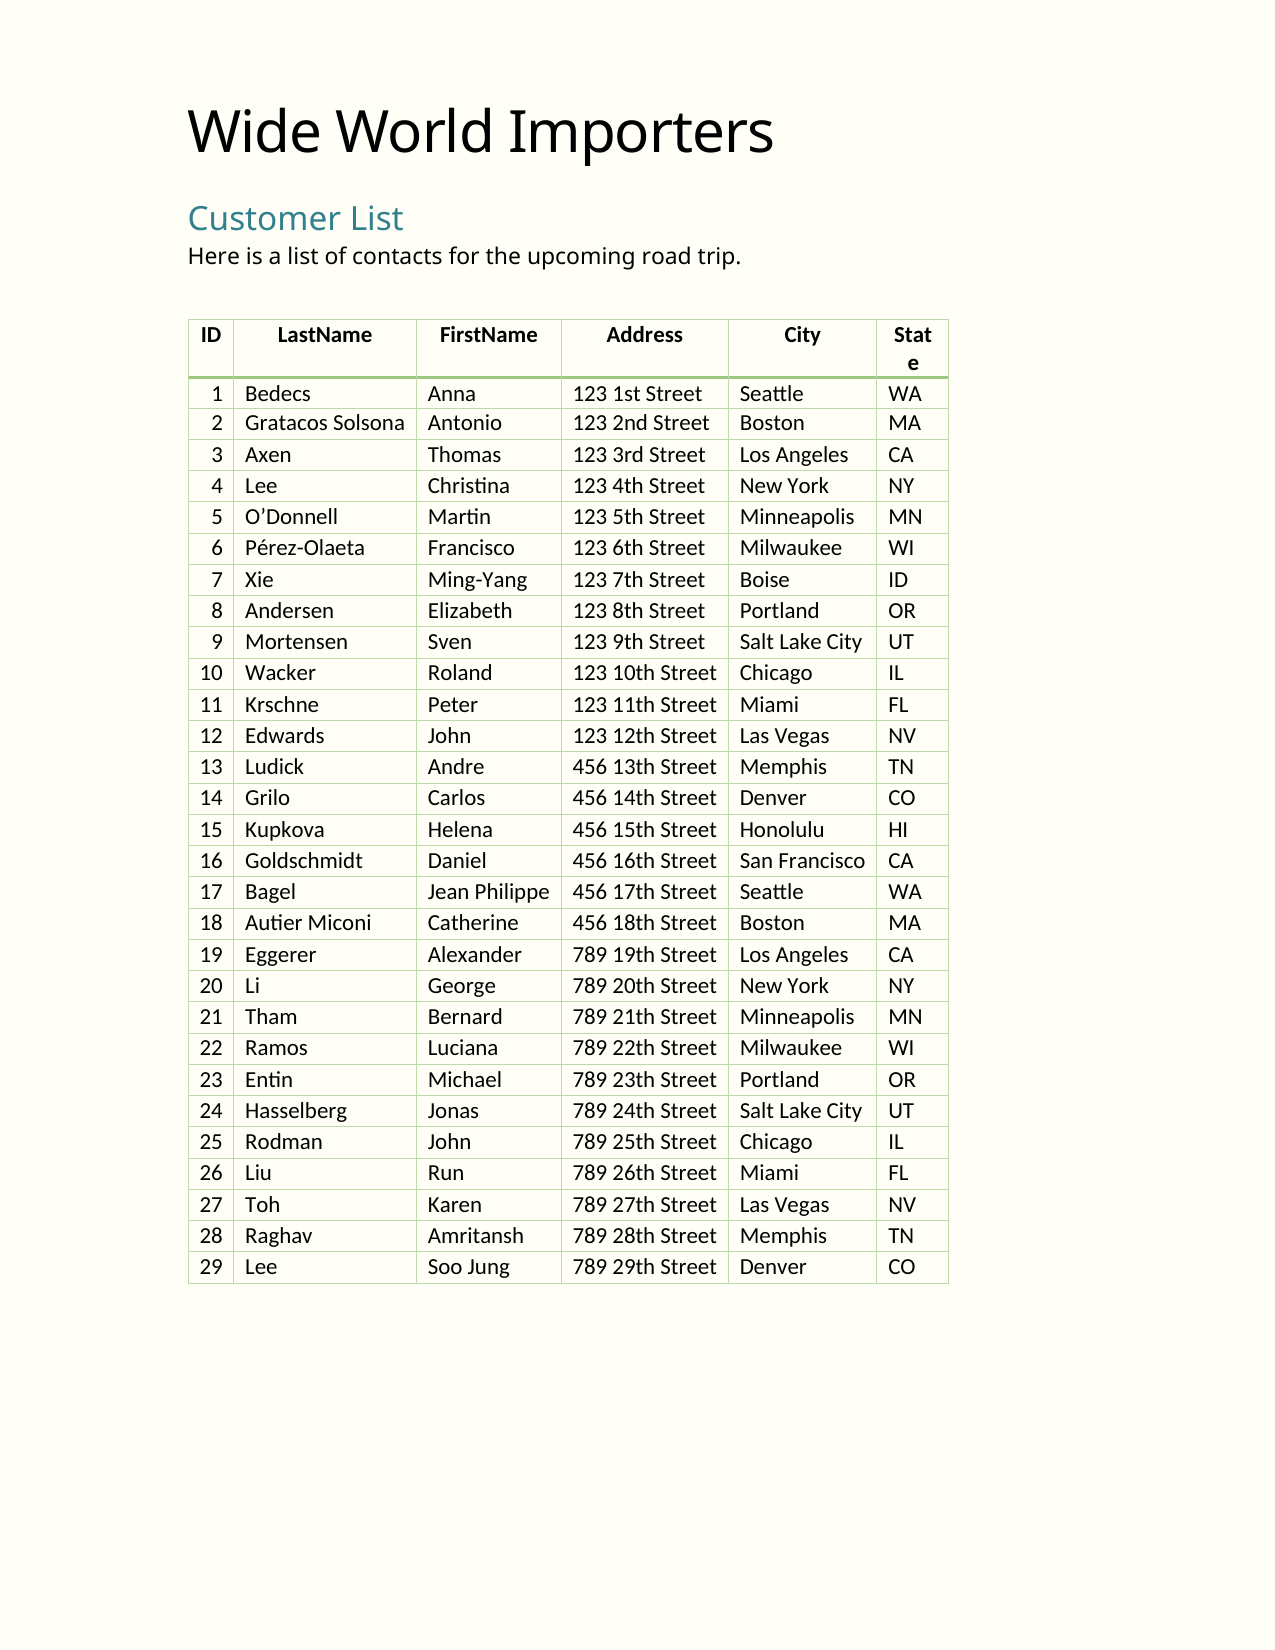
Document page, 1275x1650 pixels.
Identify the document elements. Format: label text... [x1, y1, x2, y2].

table_cell 5 [189, 502, 233, 532]
table_cell New York [729, 971, 876, 1001]
table_cell Xie [234, 565, 416, 595]
table_cell NV [877, 1190, 948, 1220]
table_cell Andre [417, 752, 561, 782]
table_cell 25 [189, 1127, 233, 1157]
table_cell WI [877, 1034, 948, 1064]
table_cell Luciana [417, 1034, 561, 1064]
table_cell 123 7th Street [562, 565, 728, 595]
table_cell Kupkova [234, 815, 416, 845]
table_cell Denver [729, 784, 876, 814]
table_cell FL [877, 690, 948, 720]
table_cell Milwaukee [729, 534, 876, 564]
table_cell Memphis [729, 1221, 876, 1251]
table_cell NY [877, 971, 948, 1001]
table_cell Las Vegas [729, 1190, 876, 1220]
table_cell Catherine [417, 909, 561, 939]
table_cell 123 9th Street [562, 627, 728, 657]
table_cell 123 1st Street [562, 379, 728, 407]
table_cell Bernard [417, 1002, 561, 1032]
table_header City [729, 320, 876, 376]
table_header State [877, 320, 948, 376]
table_cell 14 [189, 784, 233, 814]
table_cell 789 19th Street [562, 940, 728, 970]
table_cell Grilo [234, 784, 416, 814]
table_cell ID [877, 565, 948, 595]
table_cell Sven [417, 627, 561, 657]
table_cell Los Angeles [729, 440, 876, 470]
table_cell Chicago [729, 659, 876, 689]
table_cell Tham [234, 1002, 416, 1032]
table_cell 20 [189, 971, 233, 1001]
table_cell Thomas [417, 440, 561, 470]
table_cell Los Angeles [729, 940, 876, 970]
table_cell OR [877, 1065, 948, 1095]
table_cell Edwards [234, 721, 416, 751]
table_cell 10 [189, 659, 233, 689]
table_cell Francisco [417, 534, 561, 564]
table_cell NY [877, 471, 948, 501]
table_cell Karen [417, 1190, 561, 1220]
table_cell Bagel [234, 877, 416, 907]
table_cell Goldschmidt [234, 846, 416, 876]
table_cell Boston [729, 909, 876, 939]
table_header ID [189, 320, 233, 376]
table_cell OR [877, 596, 948, 626]
table_cell Memphis [729, 752, 876, 782]
table_cell Minneapolis [729, 1002, 876, 1032]
table_cell 13 [189, 752, 233, 782]
table_cell Raghav [234, 1221, 416, 1251]
table_cell 456 16th Street [562, 846, 728, 876]
table_cell Portland [729, 1065, 876, 1095]
table_cell 9 [189, 627, 233, 657]
table_cell Boise [729, 565, 876, 595]
table_cell 22 [189, 1034, 233, 1064]
table_cell Li [234, 971, 416, 1001]
table_cell WI [877, 534, 948, 564]
table_cell Seattle [729, 877, 876, 907]
table_cell Ramos [234, 1034, 416, 1064]
table_cell 18 [189, 909, 233, 939]
table_cell Christina [417, 471, 561, 501]
table_cell Liu [234, 1159, 416, 1189]
table_cell Wacker [234, 659, 416, 689]
table_cell MN [877, 1002, 948, 1032]
table_cell Anna [417, 379, 561, 407]
table_cell CA [877, 846, 948, 876]
table_cell Salt Lake City [729, 1096, 876, 1126]
table_cell Peter [417, 690, 561, 720]
table_cell John [417, 1127, 561, 1157]
table_cell 123 5th Street [562, 502, 728, 532]
table_cell Krschne [234, 690, 416, 720]
table_cell 4 [189, 471, 233, 501]
table_cell 123 8th Street [562, 596, 728, 626]
table_cell WA [877, 877, 948, 907]
table_cell John [417, 721, 561, 751]
table_cell 7 [189, 565, 233, 595]
table_cell Soo Jung [417, 1252, 561, 1282]
table_cell 19 [189, 940, 233, 970]
table_cell 789 28th Street [562, 1221, 728, 1251]
table_cell Minneapolis [729, 502, 876, 532]
table_cell CA [877, 940, 948, 970]
table_cell 1 [189, 379, 233, 407]
table_cell UT [877, 627, 948, 657]
table_cell 123 2nd Street [562, 409, 728, 439]
table_cell 12 [189, 721, 233, 751]
table_cell CO [877, 1252, 948, 1282]
table_cell 23 [189, 1065, 233, 1095]
table_header LastName [234, 320, 416, 376]
table_cell UT [877, 1096, 948, 1126]
table_cell 789 27th Street [562, 1190, 728, 1220]
table_cell Daniel [417, 846, 561, 876]
table_cell Portland [729, 596, 876, 626]
table_cell Roland [417, 659, 561, 689]
table_cell Miami [729, 1159, 876, 1189]
table_cell 26 [189, 1159, 233, 1189]
table_cell Ming-Yang [417, 565, 561, 595]
table_cell 21 [189, 1002, 233, 1032]
table_cell Hasselberg [234, 1096, 416, 1126]
table_cell HI [877, 815, 948, 845]
table_cell O’Donnell [234, 502, 416, 532]
table_cell CO [877, 784, 948, 814]
table_cell Eggerer [234, 940, 416, 970]
table_cell 27 [189, 1190, 233, 1220]
table_cell 28 [189, 1221, 233, 1251]
table_cell TN [877, 1221, 948, 1251]
table_cell MN [877, 502, 948, 532]
table_cell FL [877, 1159, 948, 1189]
table_cell 789 26th Street [562, 1159, 728, 1189]
table_cell Martin [417, 502, 561, 532]
table_cell 6 [189, 534, 233, 564]
table_cell NV [877, 721, 948, 751]
table_header FirstName [417, 320, 561, 376]
table_cell TN [877, 752, 948, 782]
table_cell IL [877, 659, 948, 689]
subtitle Customer List [187, 194, 1087, 240]
table_cell Seattle [729, 379, 876, 407]
table_cell 3 [189, 440, 233, 470]
table_cell Michael [417, 1065, 561, 1095]
table_cell San Francisco [729, 846, 876, 876]
table_cell 2 [189, 409, 233, 439]
table_cell 456 17th Street [562, 877, 728, 907]
text Here is a list of contacts for the upcoming road trip. [187, 240, 1087, 271]
table_cell 456 18th Street [562, 909, 728, 939]
table_cell Bedecs [234, 379, 416, 407]
table_cell Mortensen [234, 627, 416, 657]
table_cell 24 [189, 1096, 233, 1126]
table_cell 16 [189, 846, 233, 876]
table_cell 456 13th Street [562, 752, 728, 782]
table_cell 789 25th Street [562, 1127, 728, 1157]
table_cell 789 22th Street [562, 1034, 728, 1064]
table_cell Las Vegas [729, 721, 876, 751]
table_cell Lee [234, 1252, 416, 1282]
table_cell Lee [234, 471, 416, 501]
table_cell Boston [729, 409, 876, 439]
table_cell Amritansh [417, 1221, 561, 1251]
table_cell Axen [234, 440, 416, 470]
table_header Address [562, 320, 728, 376]
table_cell 789 24th Street [562, 1096, 728, 1126]
table_cell 456 14th Street [562, 784, 728, 814]
table_cell Milwaukee [729, 1034, 876, 1064]
table_cell Gratacos Solsona [234, 409, 416, 439]
title Wide World Importers [187, 90, 1087, 169]
table_cell IL [877, 1127, 948, 1157]
table_cell 29 [189, 1252, 233, 1282]
table_cell 11 [189, 690, 233, 720]
table_cell 17 [189, 877, 233, 907]
table_cell 123 4th Street [562, 471, 728, 501]
table_cell Run [417, 1159, 561, 1189]
table_cell Alexander [417, 940, 561, 970]
table_cell Ludick [234, 752, 416, 782]
table_cell 123 12th Street [562, 721, 728, 751]
table_cell 123 10th Street [562, 659, 728, 689]
table_cell 123 11th Street [562, 690, 728, 720]
table_cell 456 15th Street [562, 815, 728, 845]
table_cell Miami [729, 690, 876, 720]
table_cell Elizabeth [417, 596, 561, 626]
table_cell Jonas [417, 1096, 561, 1126]
table_cell George [417, 971, 561, 1001]
table_cell Honolulu [729, 815, 876, 845]
table_cell MA [877, 409, 948, 439]
table_cell 789 21th Street [562, 1002, 728, 1032]
table_cell WA [877, 379, 948, 407]
table_cell 789 20th Street [562, 971, 728, 1001]
table_cell New York [729, 471, 876, 501]
table_cell Helena [417, 815, 561, 845]
table_cell Denver [729, 1252, 876, 1282]
table_cell Rodman [234, 1127, 416, 1157]
table_cell Carlos [417, 784, 561, 814]
table_cell 789 29th Street [562, 1252, 728, 1282]
table_cell Pérez-Olaeta [234, 534, 416, 564]
table_cell MA [877, 909, 948, 939]
table_cell Andersen [234, 596, 416, 626]
table_cell Toh [234, 1190, 416, 1220]
table_cell Entin [234, 1065, 416, 1095]
table_cell Chicago [729, 1127, 876, 1157]
table_cell Antonio [417, 409, 561, 439]
table_cell CA [877, 440, 948, 470]
table_cell Autier Miconi [234, 909, 416, 939]
table_cell 789 23th Street [562, 1065, 728, 1095]
table_cell Jean Philippe [417, 877, 561, 907]
table_cell 123 6th Street [562, 534, 728, 564]
table_cell 8 [189, 596, 233, 626]
table_cell Salt Lake City [729, 627, 876, 657]
table_cell 15 [189, 815, 233, 845]
table_cell 123 3rd Street [562, 440, 728, 470]
